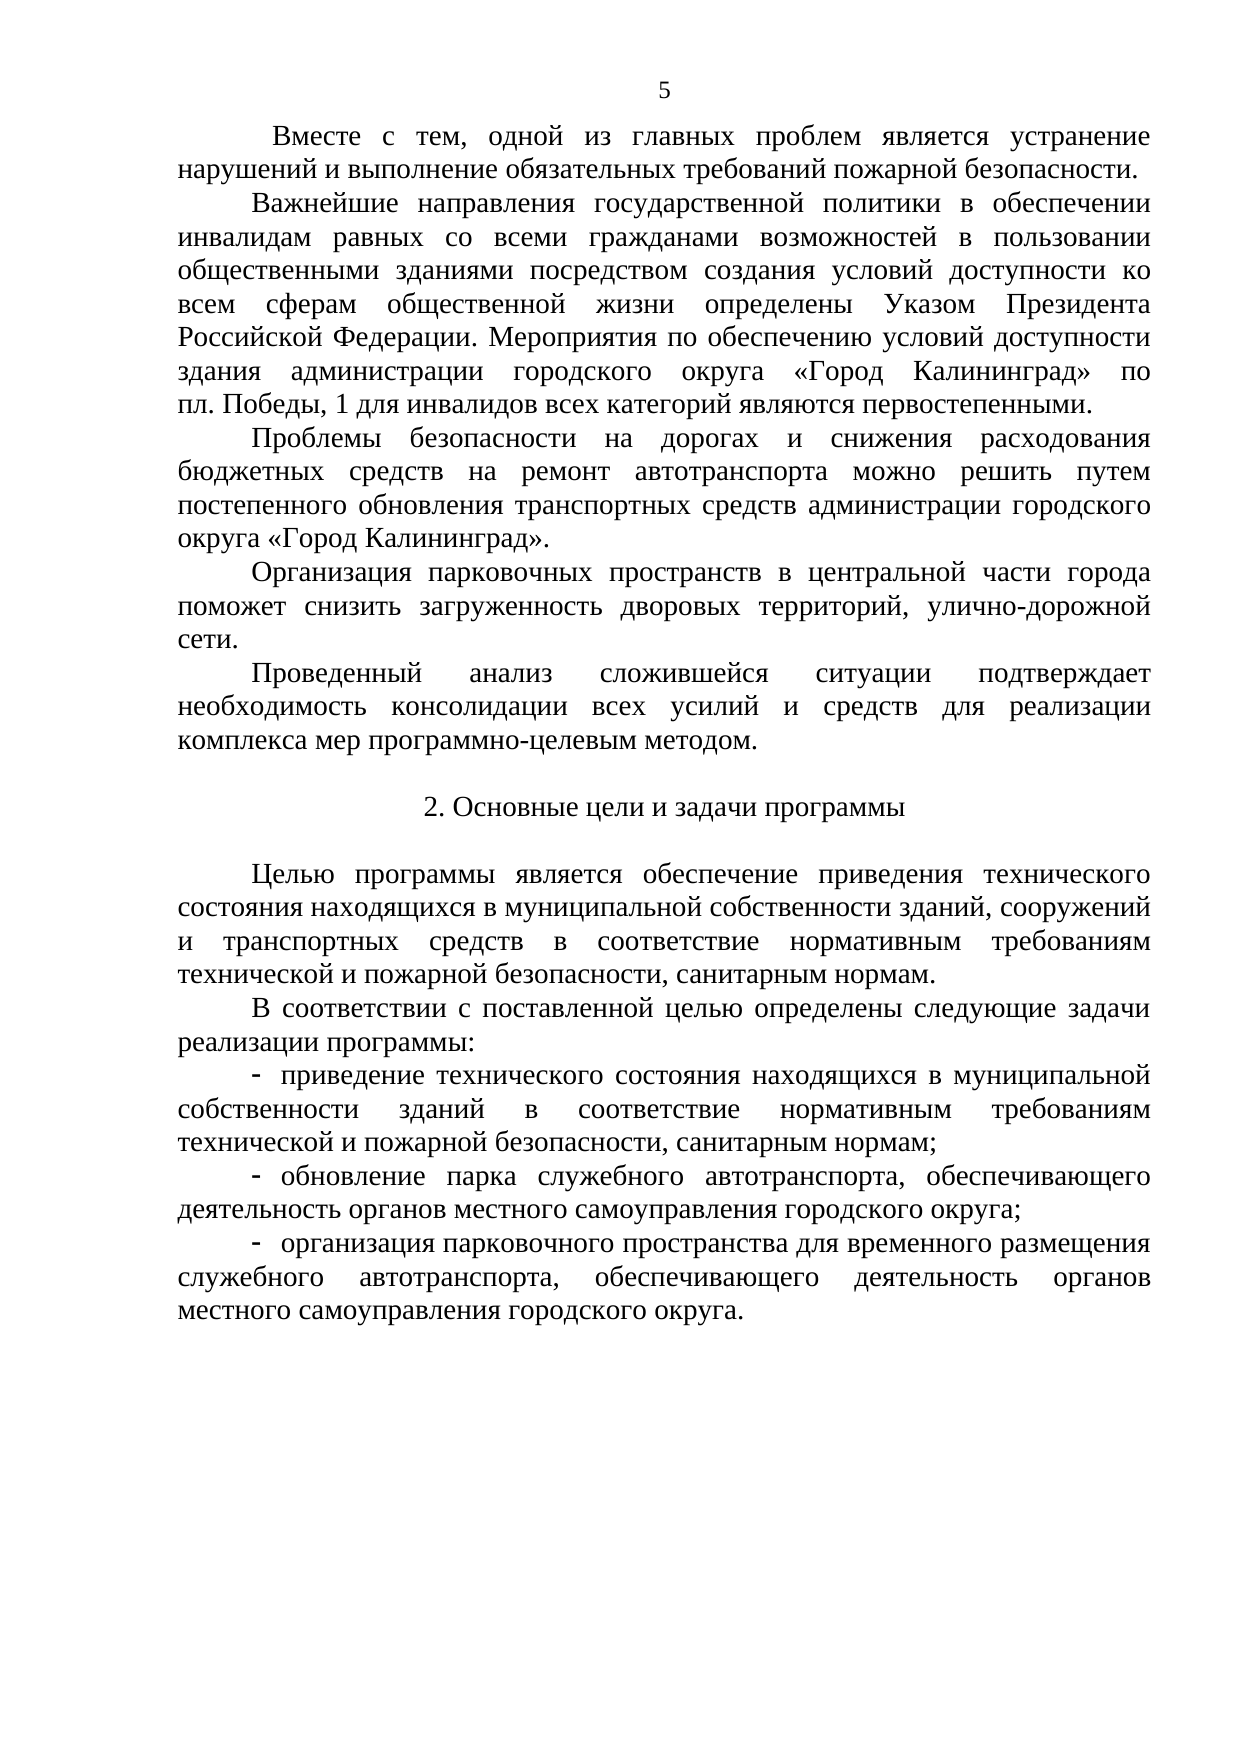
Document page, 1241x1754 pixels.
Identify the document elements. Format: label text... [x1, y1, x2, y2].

text Важнейшие направления государственной политики в обеспечении инвалидам равных со всеми гражданами возможностей в пользовании общественными зданиями посредством создания условий доступности ко всем сферам общественной жизни определены Указом Президента Российской Федерации. Мероприятия по обеспечению условий доступности здания администрации городского округа «Город Калининград» по пл. Победы, 1 для инвалидов всех категорий являются первостепенными. [177, 185, 1152, 420]
list обновление парка служебного автотранспорта, обеспечивающего деятельность органов местного самоуправления городского округа; [177, 1158, 1152, 1225]
text Проведенный анализ сложившейся ситуации подтверждает необходимость консолидации всех усилий и средств для реализации комплекса мер программно-целевым методом. [177, 655, 1152, 755]
text В соответствии с поставленной целью определены следующие задачи реализации программы: [177, 990, 1152, 1057]
text Вместе с тем, одной из главных проблем является устранение нарушений и выполнение обязательных требований пожарной безопасности. [177, 118, 1152, 185]
text 2. Основные цели и задачи программы [177, 789, 1152, 822]
list приведение технического состояния находящихся в муниципальной собственности зданий в соответствие нормативным требованиям технической и пожарной безопасности, санитарным нормам; [177, 1057, 1152, 1158]
text Целью программы является обеспечение приведения технического состояния находящихся в муниципальной собственности зданий, сооружений и транспортных средств в соответствие нормативным требованиям технической и пожарной безопасности, санитарным нормам. [177, 856, 1152, 990]
list организация парковочного пространства для временного размещения служебного автотранспорта, обеспечивающего деятельность органов местного самоуправления городского округа. [177, 1225, 1152, 1326]
text Проблемы безопасности на дорогах и снижения расходования бюджетных средств на ремонт автотранспорта можно решить путем постепенного обновления транспортных средств администрации городского округа «Город Калининград». [177, 420, 1152, 554]
text Организация парковочных пространств в центральной части города поможет снизить загруженность дворовых территорий, улично-дорожной сети. [177, 554, 1152, 655]
